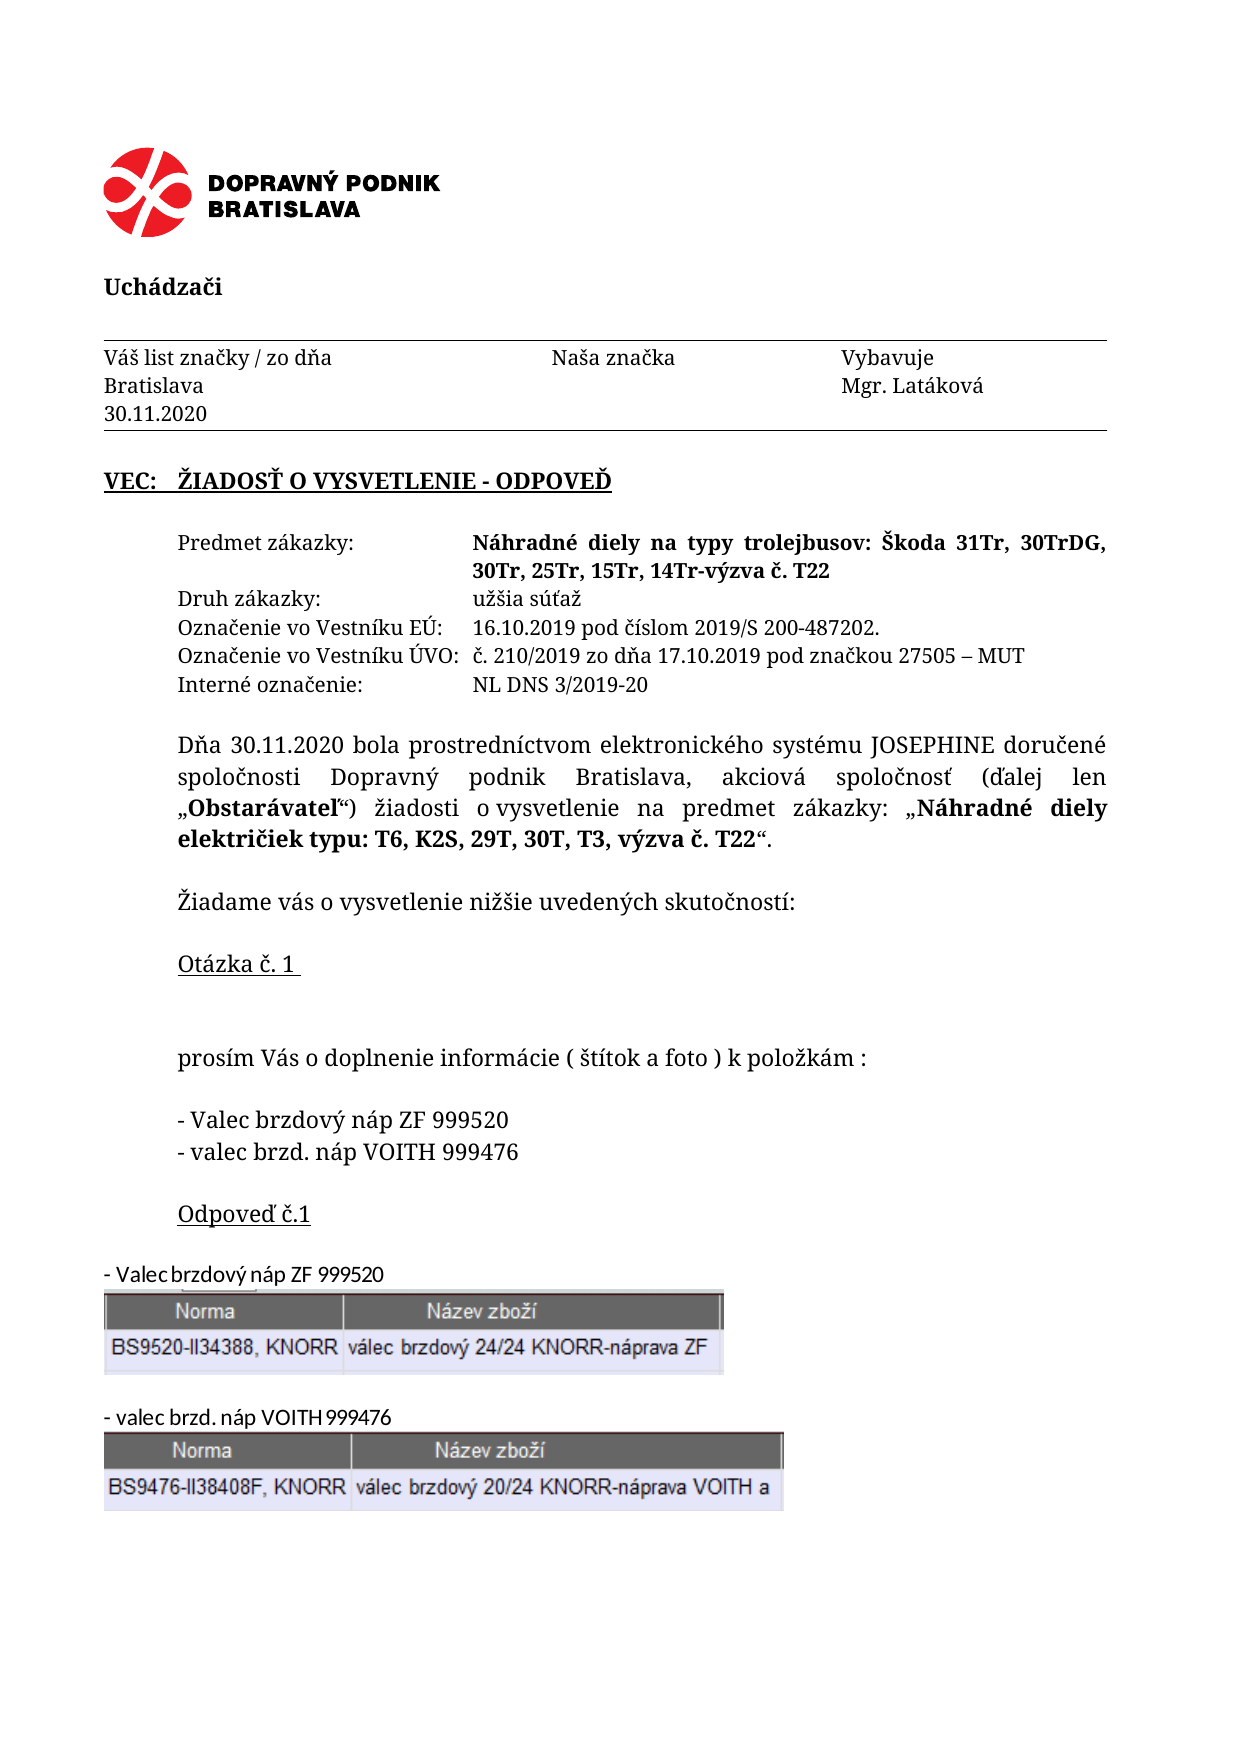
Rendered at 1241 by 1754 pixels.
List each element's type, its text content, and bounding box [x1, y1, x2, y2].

text Predmet zákazky: Náhradné diely na typy trolejbusov: Škoda 31Tr, 30TrDG, 30Tr, 25Tr, 15Tr, 14Tr-výzva č. T22 [177, 528, 1107, 584]
text Otázka č. 1 [103, 948, 1107, 979]
text Označenie vo Vestníku ÚVO: č. 210/2019 zo dňa 17.10.2019 pod značkou 27505 – MUT [103, 641, 1107, 670]
text Dňa 30.11.2020 bola prostredníctvom elektronického systému JOSEPHINE doručené spoločnosti Dopravný podnik Bratislava, akciová spoločnosť (ďalej len „Obstarávateľ“) žiadosti o vysvetlenie na predmet zákazky: „Náhradné diely električiek typu: T6, K2S, 29T, 30T, T3, výzva č. T22“. [177, 729, 1107, 854]
text Označenie vo Vestníku EÚ: 16.10.2019 pod číslom 2019/S 200-487202. [103, 613, 1107, 641]
text Interné označenie: NL DNS 3/2019-20 [103, 670, 1107, 698]
text Druh zákazky: užšia súťaž [177, 584, 1107, 613]
text Váš list značky / zo dňa Naša značka Vybavuje Bratislava Mgr. Latáková 30.11.2020 [103, 341, 1107, 431]
text VEC: ŽIADOSŤ O VYSVETLENIE - ODPOVEĎ [103, 465, 1107, 496]
text prosím Vás o doplnenie informácie ( štítok a foto ) k položkám : [103, 1042, 1107, 1073]
text Uchádzači [103, 271, 1107, 302]
text Odpoveď č.1 [103, 1198, 1107, 1229]
text Žiadame vás o vysvetlenie nižšie uvedených skutočností: [103, 886, 1107, 917]
text - Valec brzdový náp ZF 999520 [103, 1104, 1107, 1136]
text - valec brzd. náp VOITH 999476 [103, 1136, 1107, 1167]
